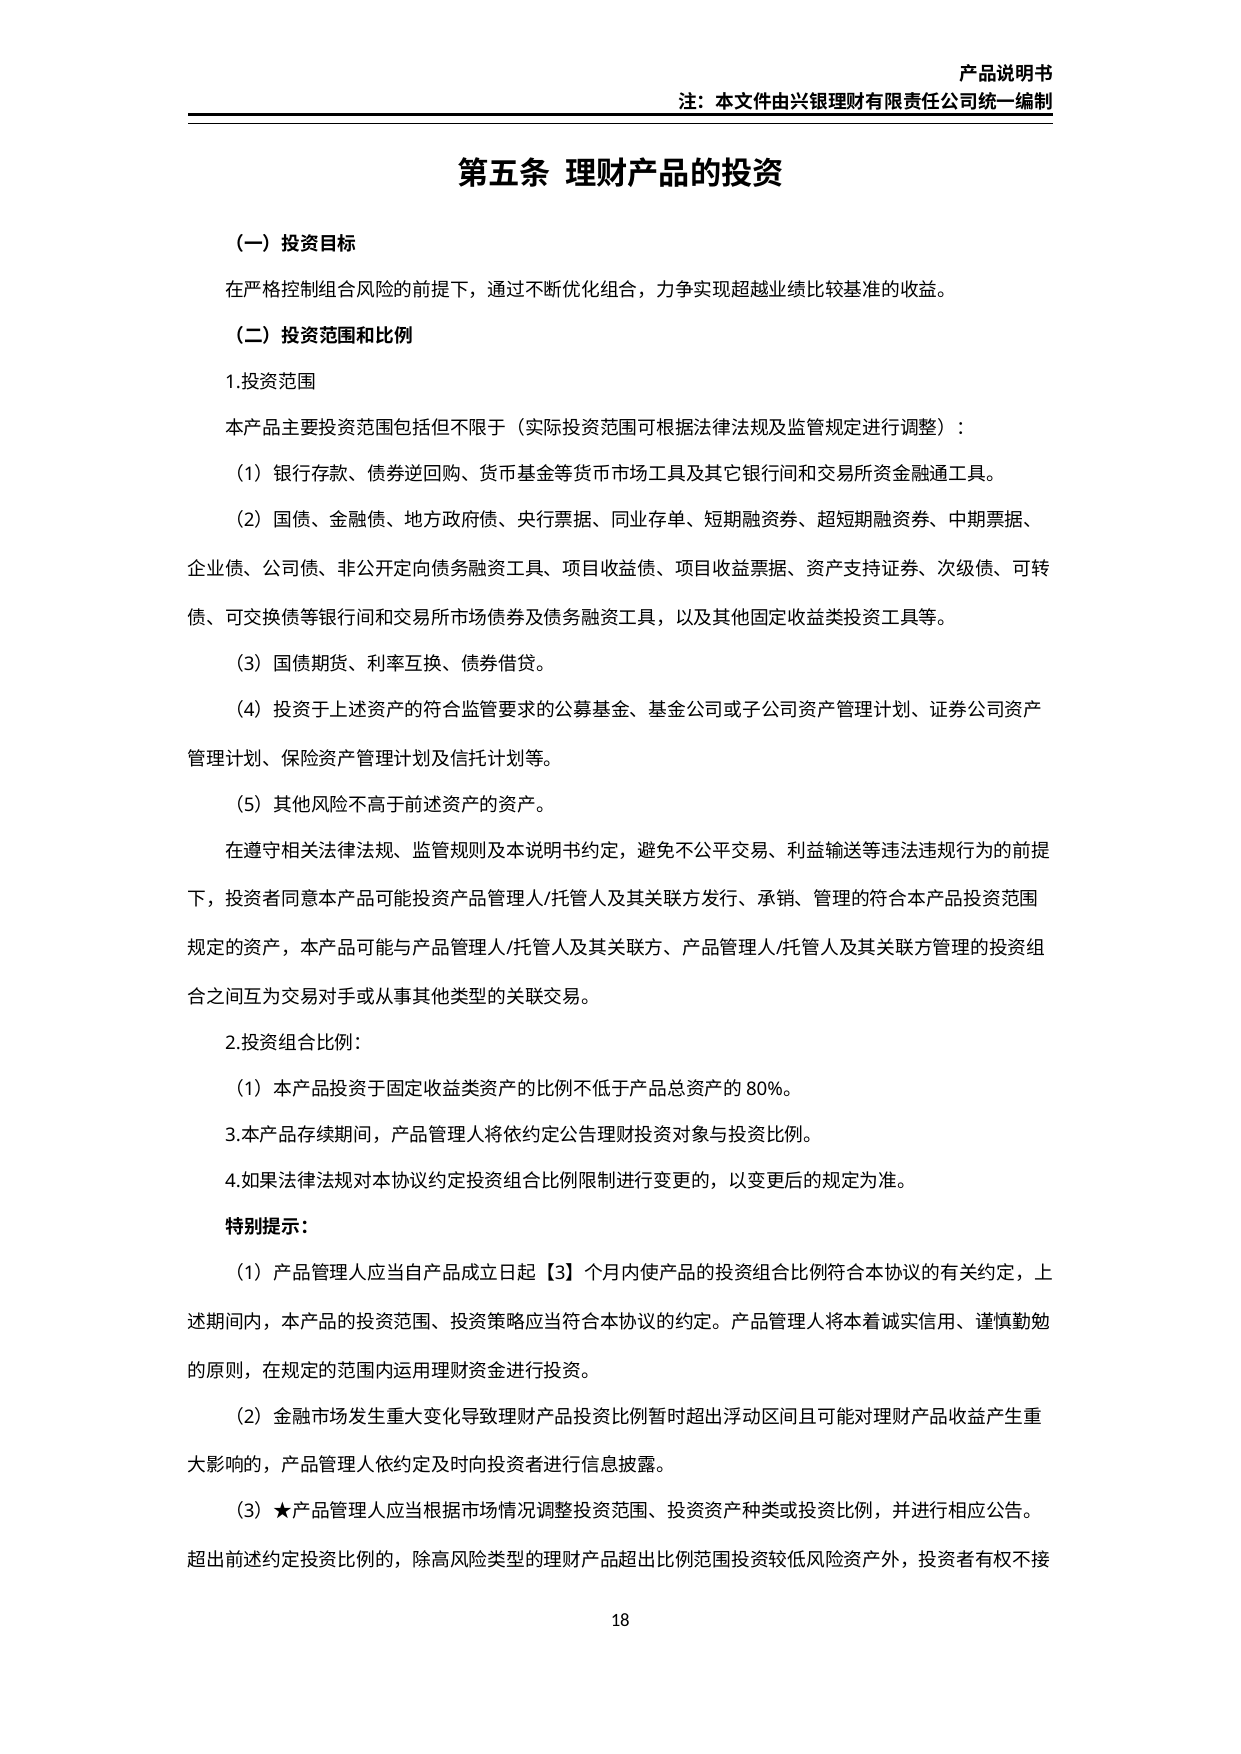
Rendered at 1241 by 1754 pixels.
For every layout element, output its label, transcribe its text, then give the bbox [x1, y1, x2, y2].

text （5）其他风险不高于前述资产的资产。 [187, 787, 1053, 819]
text 3.本产品存续期间，产品管理人将依约定公告理财投资对象与投资比例。 [187, 1117, 1053, 1149]
text （一）投资目标 [187, 226, 1053, 258]
text 本产品主要投资范围包括但不限于（实际投资范围可根据法律法规及监管规定进行调整）： [187, 410, 1053, 443]
text （1）银行存款、债券逆回购、货币基金等货币市场工具及其它银行间和交易所资金融通工具。 [187, 456, 1053, 489]
text 在遵守相关法律法规、监管规则及本说明书约定，避免不公平交易、利益输送等违法违规行为的前提下，投资者同意本产品可能投资产品管理人/托管人及其关联方发行、承销、管理的符合本产品投资范围规定的资产，本产品可能与产品管理人/托管人及其关联方、产品管理人/托管人及其关联方管理的投资组合之间互为交易对手或从事其他类型的关联交易。 [187, 833, 1053, 1011]
text （1）产品管理人应当自产品成立日起【3】个月内使产品的投资组合比例符合本协议的有关约定，上述期间内，本产品的投资范围、投资策略应当符合本协议的约定。产品管理人将本着诚实信用、谨慎勤勉的原则，在规定的范围内运用理财资金进行投资。 [187, 1255, 1053, 1385]
text （2）金融市场发生重大变化导致理财产品投资比例暂时超出浮动区间且可能对理财产品收益产生重大影响的，产品管理人依约定及时向投资者进行信息披露。 [187, 1399, 1053, 1480]
text 4.如果法律法规对本协议约定投资组合比例限制进行变更的，以变更后的规定为准。 [187, 1163, 1053, 1196]
text （1）本产品投资于固定收益类资产的比例不低于产品总资产的80%。 [187, 1071, 1053, 1103]
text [187, 1493, 1053, 1575]
text 1.投资范围 [187, 364, 1053, 397]
text （4）投资于上述资产的符合监管要求的公募基金、基金公司或子公司资产管理计划、证券公司资产管理计划、保险资产管理计划及信托计划等。 [187, 692, 1053, 773]
text （二）投资范围和比例 [187, 318, 1053, 351]
text （2）国债、金融债、地方政府债、央行票据、同业存单、短期融资券、超短期融资券、中期票据、企业债、公司债、非公开定向债务融资工具、项目收益债、项目收益票据、资产支持证券、次级债、可转债、可交换债等银行间和交易所市场债券及债务融资工具，以及其他固定收益类投资工具等。 [187, 502, 1053, 632]
text 2.投资组合比例： [187, 1025, 1053, 1057]
subtitle 第五条 理财产品的投资 [187, 138, 1053, 203]
text 特别提示： [187, 1209, 1053, 1242]
text （3）国债期货、利率互换、债券借贷。 [187, 646, 1053, 678]
text 在严格控制组合风险的前提下，通过不断优化组合，力争实现超越业绩比较基准的收益。 [187, 272, 1053, 304]
